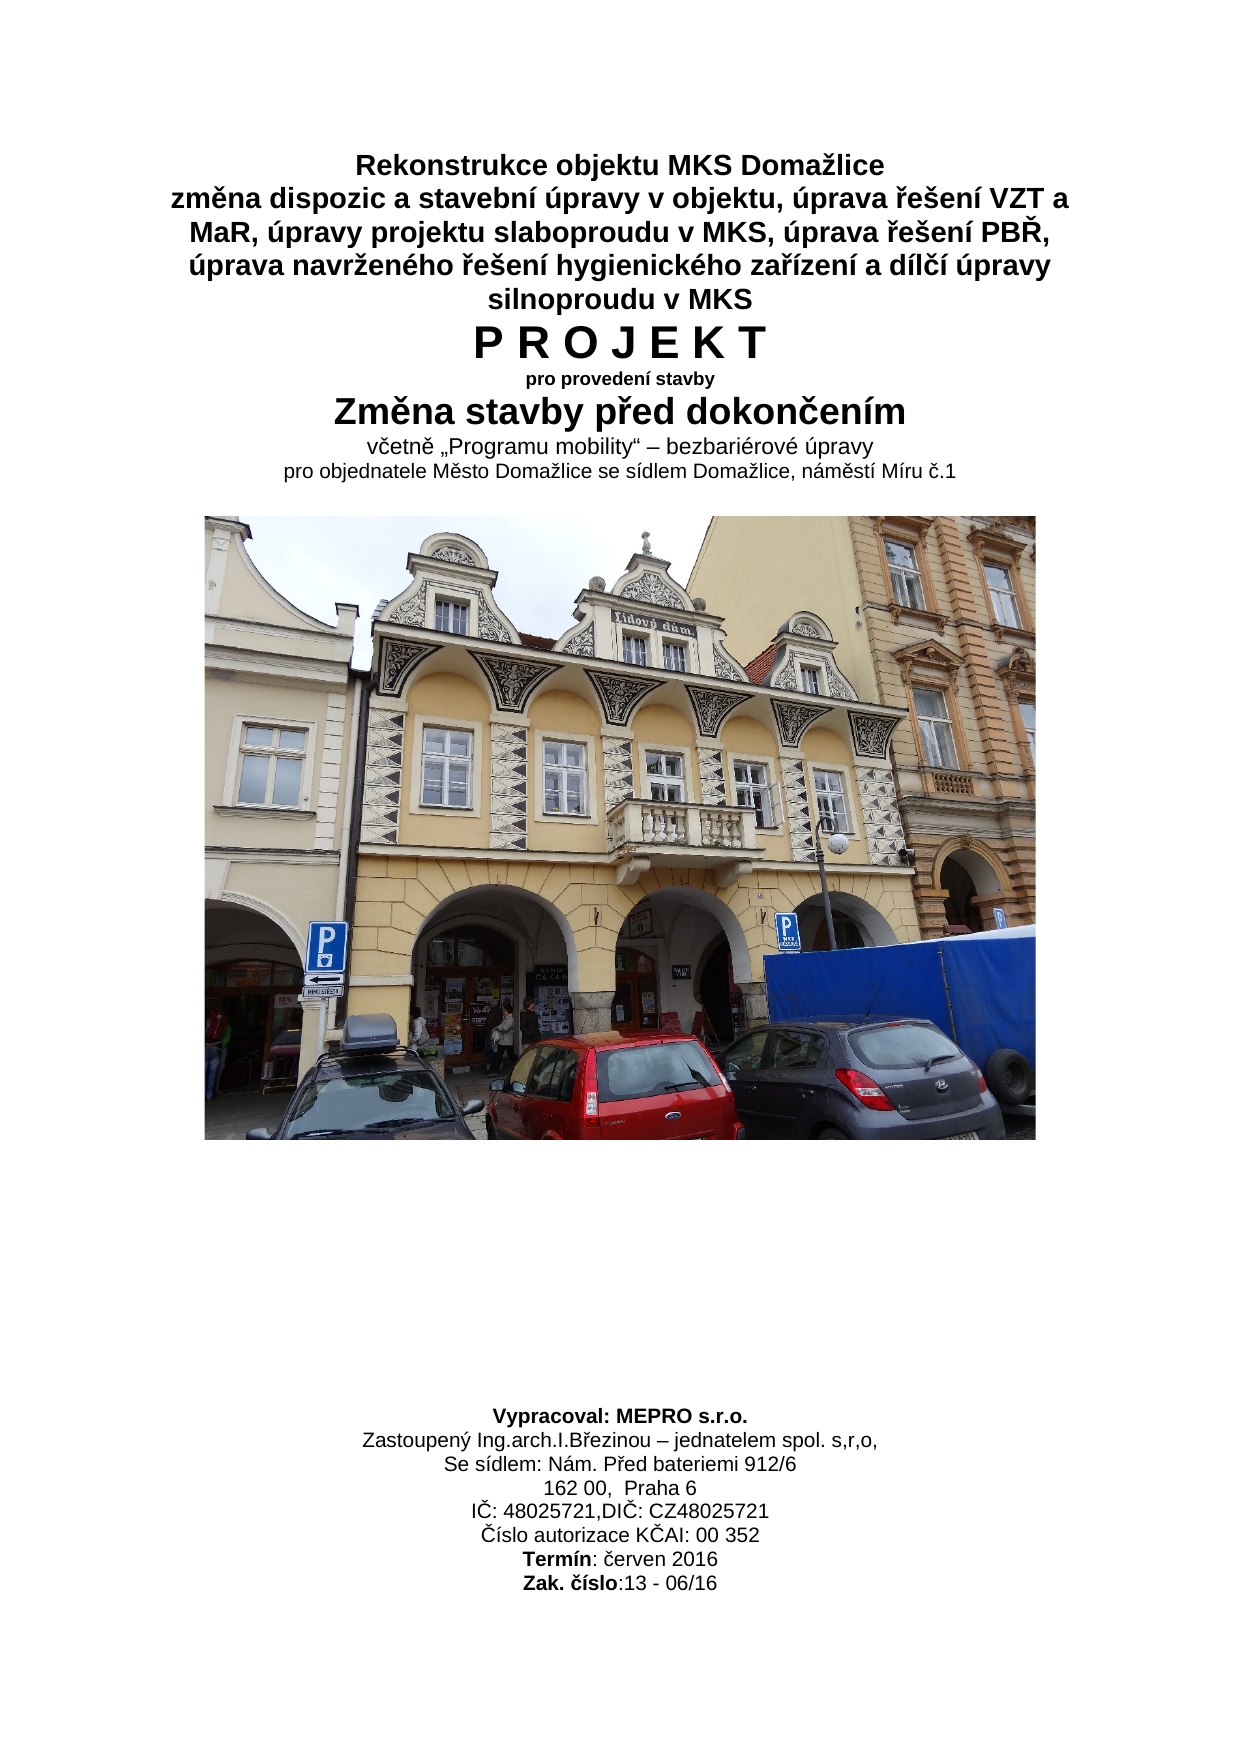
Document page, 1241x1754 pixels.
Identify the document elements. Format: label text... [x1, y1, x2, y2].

text včetně „Programu mobility“ – bezbariérové úpravy [148, 433, 1093, 459]
text pro provedení stavby [148, 368, 1093, 389]
text 162 00, Praha 6 [148, 1475, 1093, 1499]
picture [204, 516, 1036, 1140]
text Vypracoval: MEPRO s.r.o. [148, 1403, 1093, 1427]
text Termín: červen 2016 [148, 1547, 1093, 1571]
text Číslo autorizace KČAI: 00 352 [148, 1523, 1093, 1547]
text P R O J E K T [148, 315, 1093, 368]
text Se sídlem: Nám. Před bateriemi 912/6 [148, 1451, 1093, 1475]
text Změna stavby před dokončením [148, 389, 1093, 433]
text Rekonstrukce objektu MKS Domažlice [148, 148, 1093, 181]
text IČ: 48025721,DIČ: CZ48025721 [148, 1499, 1093, 1523]
text Zak. číslo:13 - 06/16 [148, 1571, 1093, 1595]
text pro objednatele Město Domažlice se sídlem Domažlice, náměstí Míru č.1 [148, 459, 1093, 483]
text změna dispozic a stavební úpravy v objektu, úprava řešení VZT a MaR, úpravy projektu slaboproudu v MKS, úprava řešení PBŘ, úprava navrženého řešení hygienického zařízení a dílčí úpravy silnoproudu v MKS [148, 181, 1093, 315]
text Zastoupený Ing.arch.I.Březinou – jednatelem spol. s,r,o, [148, 1427, 1093, 1451]
